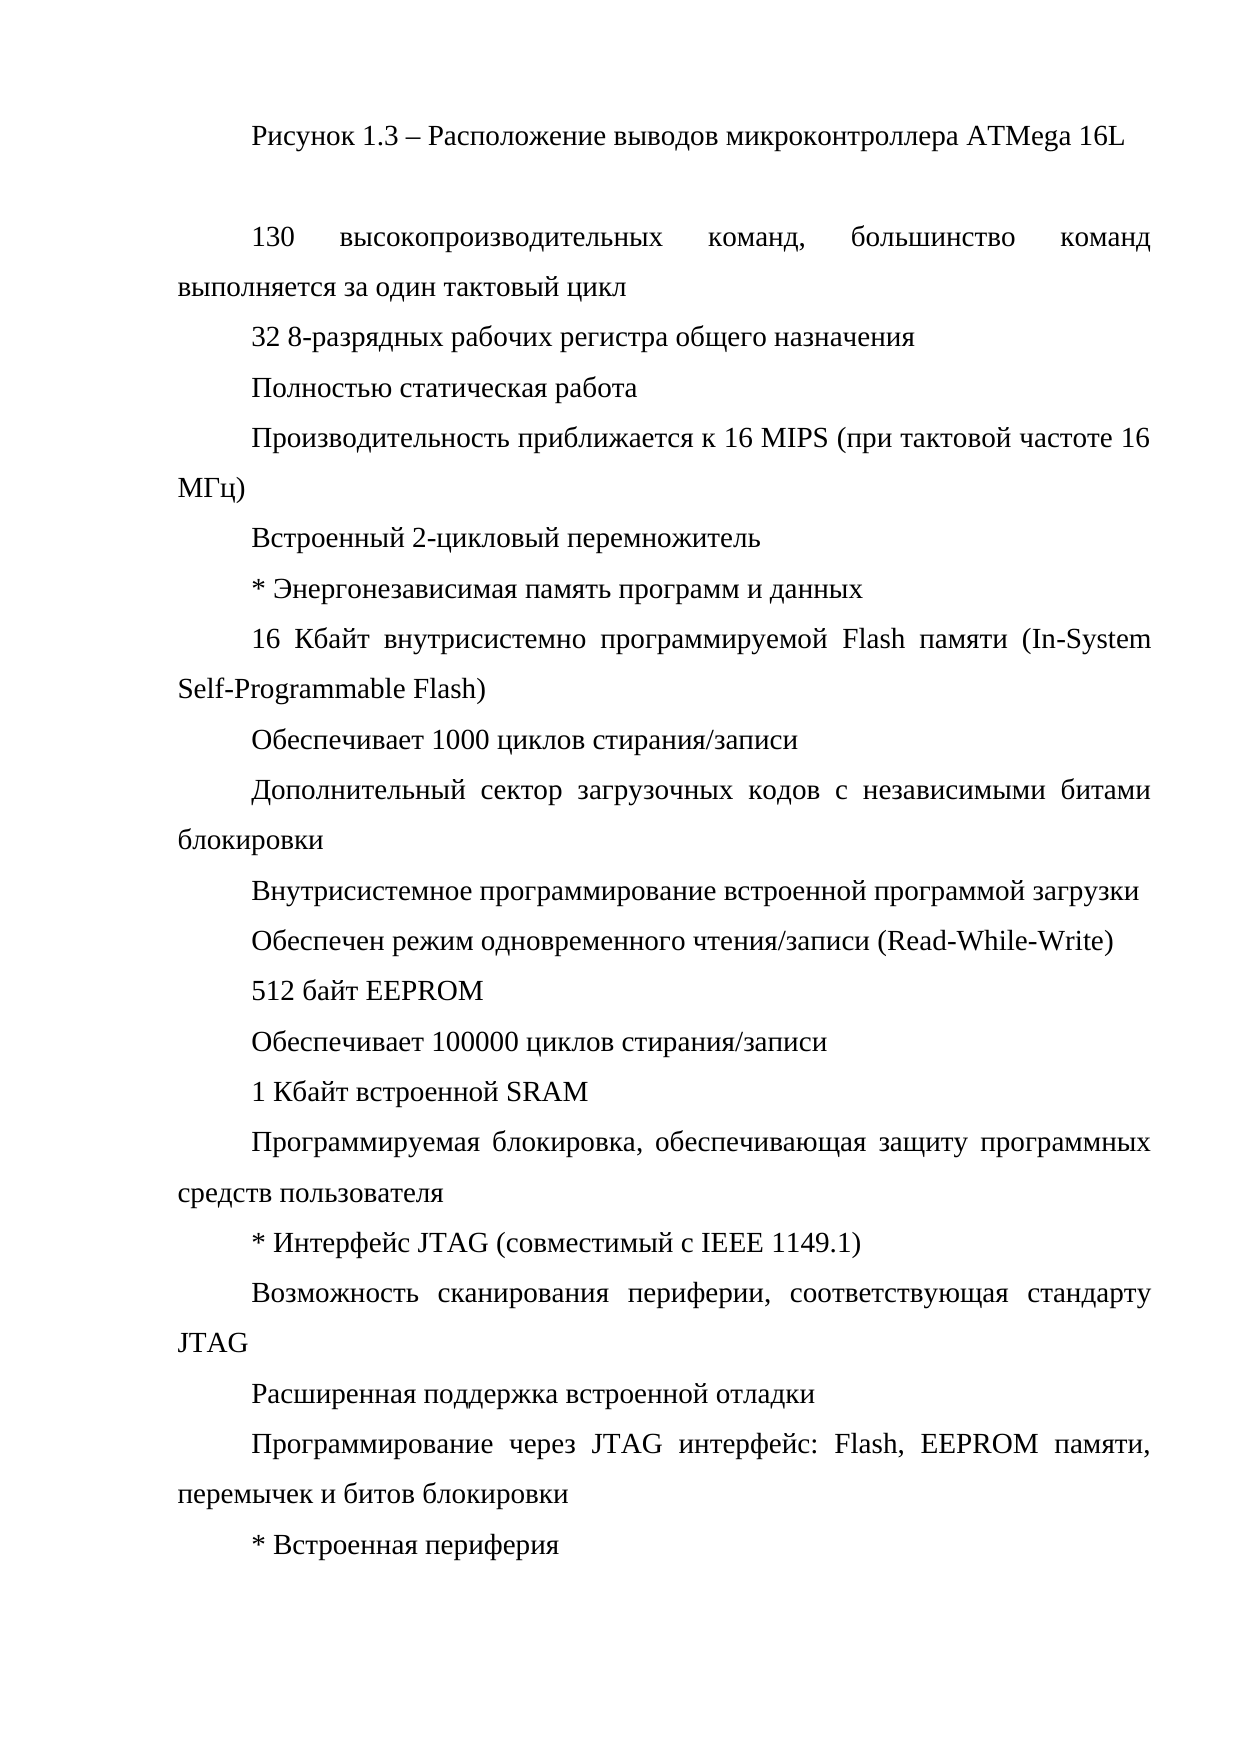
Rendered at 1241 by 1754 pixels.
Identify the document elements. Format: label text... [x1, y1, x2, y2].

text * Интерфейс JTAG (совместимый с IEEE 1149.1) [177, 1225, 1152, 1258]
text 130 высокопроизводительных команд, большинство команд выполняется за один тактовый цикл [177, 219, 1152, 303]
text Программирование через JTAG интерфейс: Flash, EEPROM памяти, перемычек и битов блокировки [177, 1426, 1152, 1510]
text 16 Кбайт внутрисистемно программируемой Flash памяти (In-System Self-Programmable Flash) [177, 621, 1152, 705]
text Производительность приближается к 16 MIPS (при тактовой частоте 16 МГц) [177, 420, 1152, 504]
text 1 Кбайт встроенной SRAM [177, 1074, 1152, 1108]
text Обеспечен режим одновременного чтения/записи (Read-While-Write) [177, 923, 1152, 957]
text Возможность сканирования периферии, соответствующая стандарту JTAG [177, 1275, 1152, 1359]
text 32 8-разрядных рабочих регистра общего назначения [177, 319, 1152, 353]
text * Энергонезависимая память программ и данных [177, 571, 1152, 604]
text Программируемая блокировка, обеспечивающая защиту программных средств пользователя [177, 1124, 1152, 1208]
text Рисунок 1.3 – Расположение выводов микроконтроллера ATMega 16L [177, 118, 1152, 152]
text Внутрисистемное программирование встроенной программой загрузки [177, 873, 1152, 906]
text Полностью статическая работа [177, 370, 1152, 403]
text Обеспечивает 1000 циклов стирания/записи [177, 722, 1152, 755]
text 512 байт EEPROM [177, 973, 1152, 1007]
text * Встроенная периферия [177, 1527, 1152, 1560]
text Дополнительный сектор загрузочных кодов с независимыми битами блокировки [177, 772, 1152, 856]
text Расширенная поддержка встроенной отладки [177, 1376, 1152, 1409]
text Встроенный 2-цикловый перемножитель [177, 521, 1152, 554]
text Обеспечивает 100000 циклов стирания/записи [177, 1024, 1152, 1057]
